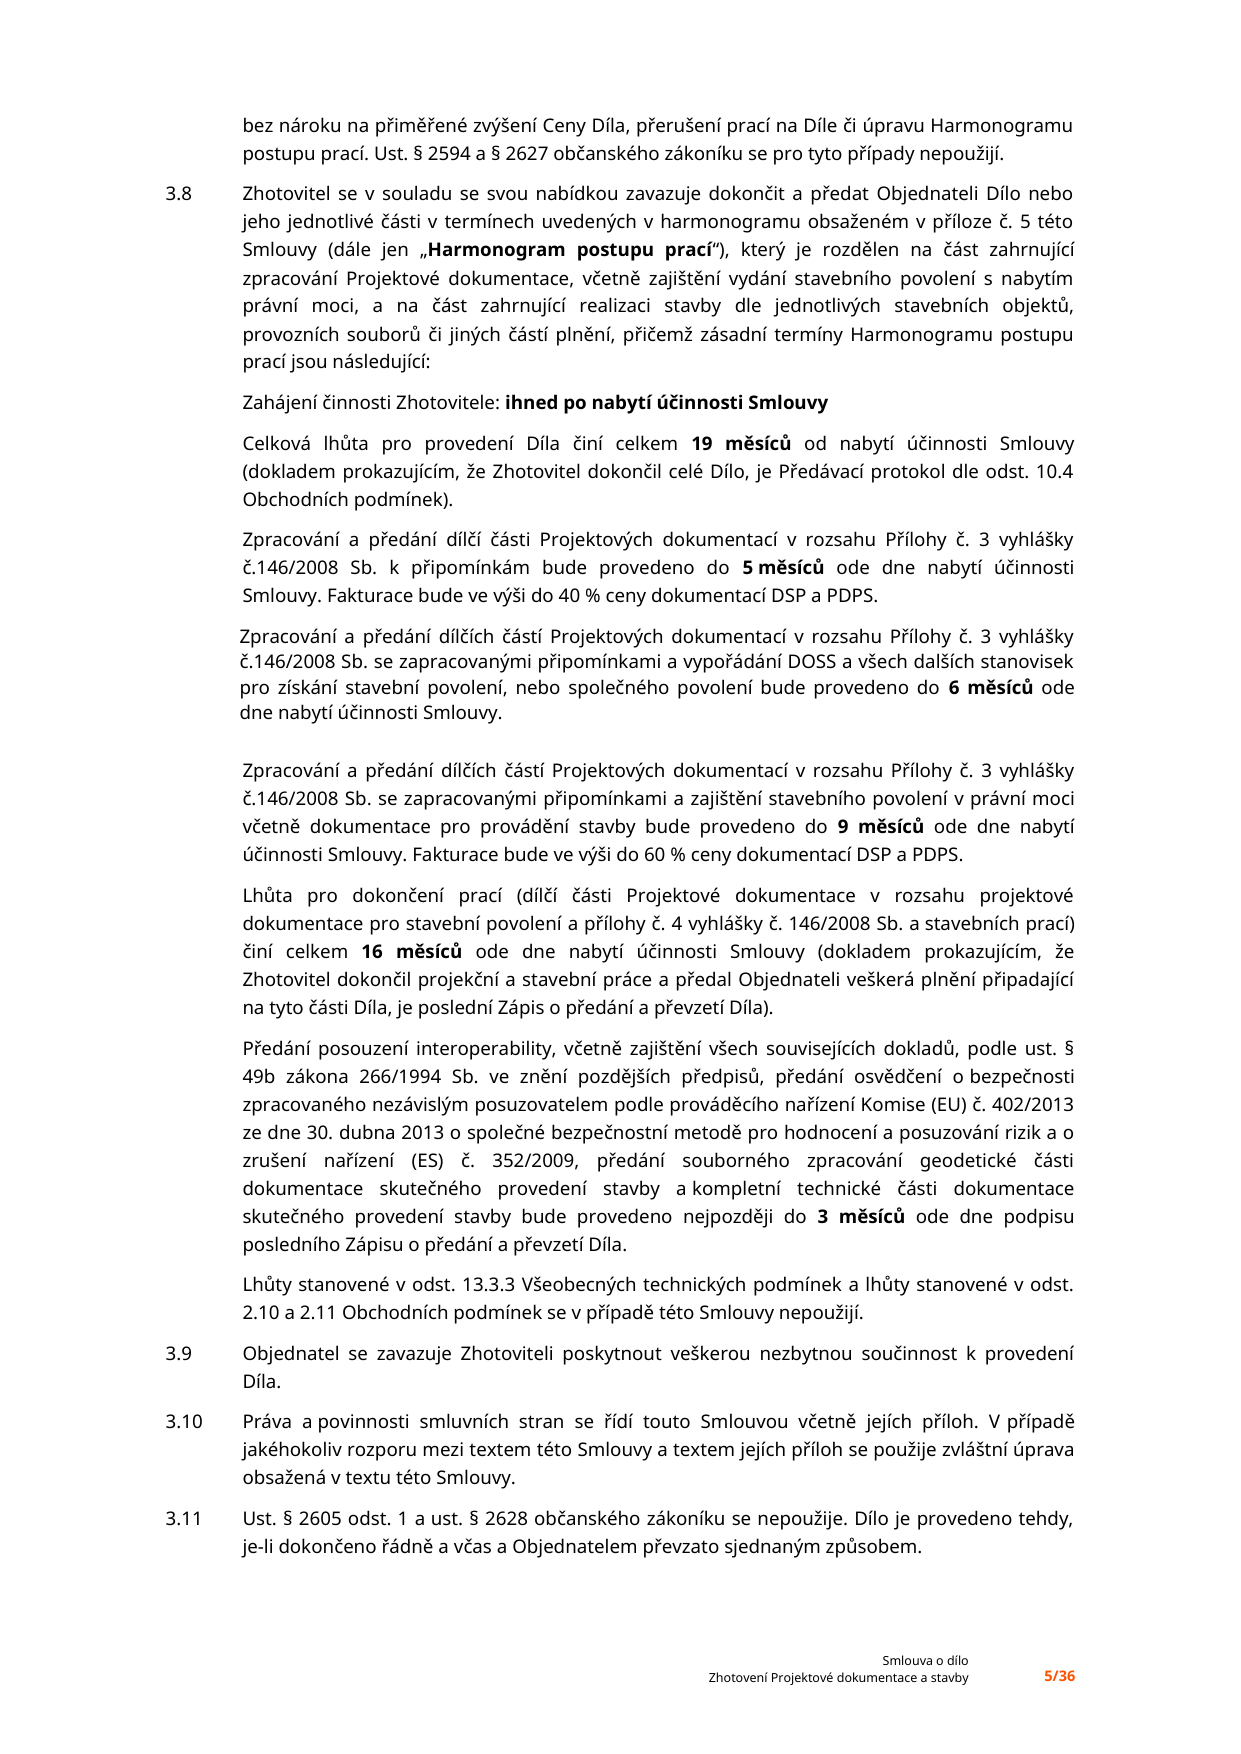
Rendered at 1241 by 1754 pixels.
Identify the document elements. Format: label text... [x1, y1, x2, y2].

text Zahájení činnosti Zhotovitele: ihned po nabytí účinnosti Smlouvy [242, 389, 1075, 415]
text Objednatel se zavazuje Zhotoviteli poskytnout veškerou nezbytnou součinnost k provedení Díla. [165, 1340, 1075, 1394]
text Celková lhůta pro provedení Díla činí celkem 19 měsíců od nabytí účinnosti Smlouvy (dokladem prokazujícím, že Zhotovitel dokončil celé Dílo, je Předávací protokol dle odst. 10.4 Obchodních podmínek). [242, 430, 1075, 511]
text Práva a povinnosti smluvních stran se řídí touto Smlouvou včetně jejích příloh. V případě jakéhokoliv rozporu mezi textem této Smlouvy a textem jejích příloh se použije zvláštní úprava obsažená v textu této Smlouvy. [165, 1409, 1075, 1490]
text Zpracování a předání dílčích částí Projektových dokumentací v rozsahu Přílohy č. 3 vyhlášky č.146/2008 Sb. se zapracovanými připomínkami a zajištění stavebního povolení v právní moci včetně dokumentace pro provádění stavby bude provedeno do 9 měsíců ode dne nabytí účinnosti Smlouvy. Fakturace bude ve výši do 60 % ceny dokumentací DSP a PDPS. [242, 758, 1075, 867]
text Lhůty stanovené v odst. 13.3.3 Všeobecných technických podmínek a lhůty stanovené v odst. 2.10 a 2.11 Obchodních podmínek se v případě této Smlouvy nepoužijí. [242, 1272, 1075, 1325]
text Ust. § 2605 odst. 1 a ust. § 2628 občanského zákoníku se nepoužije. Dílo je provedeno tehdy, je-li dokončeno řádně a včas a Objednatelem převzato sjednaným způsobem. [165, 1505, 1075, 1559]
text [165, 112, 1075, 166]
text Zhotovitel se v souladu se svou nabídkou zavazuje dokončit a předat Objednateli Dílo nebo jeho jednotlivé části v termínech uvedených v harmonogramu obsaženém v příloze č. 5 této Smlouvy (dále jen „Harmonogram postupu prací“), který je rozdělen na část zahrnující zpracování Projektové dokumentace, včetně zajištění vydání stavebního povolení s nabytím právní moci, a na část zahrnující realizaci stavby dle jednotlivých stavebních objektů, provozních souborů či jiných částí plnění, přičemž zásadní termíny Harmonogramu postupu prací jsou následující: [165, 181, 1075, 374]
text Předání posouzení interoperability, včetně zajištění všech souvisejících dokladů, podle ust. § 49b zákona 266/1994 Sb. ve znění pozdějších předpisů, předání osvědčení o bezpečnosti zpracovaného nezávislým posuzovatelem podle prováděcího nařízení Komise (EU) č. 402/2013 ze dne 30. dubna 2013 o společné bezpečnostní metodě pro hodnocení a posuzování rizik a o zrušení nařízení (ES) č. 352/2009, předání souborného zpracování geodetické části dokumentace skutečného provedení stavby a kompletní technické části dokumentace skutečného provedení stavby bude provedeno nejpozději do 3 měsíců ode dne podpisu posledního Zápisu o předání a převzetí Díla. [242, 1035, 1075, 1257]
text Zpracování a předání dílčích částí Projektových dokumentací v rozsahu Přílohy č. 3 vyhlášky č.146/2008 Sb. se zapracovanými připomínkami a vypořádání DOSS a všech dalších stanovisek pro získání stavební povolení, nebo společného povolení bude provedeno do 6 měsíců ode dne nabytí účinnosti Smlouvy. [239, 623, 1075, 725]
text Zpracování a předání dílčí části Projektových dokumentací v rozsahu Přílohy č. 3 vyhlášky č.146/2008 Sb. k připomínkám bude provedeno do 5 měsíců ode dne nabytí účinnosti Smlouvy. Fakturace bude ve výši do 40 % ceny dokumentací DSP a PDPS. [242, 526, 1075, 608]
text Lhůta pro dokončení prací (dílčí části Projektové dokumentace v rozsahu projektové dokumentace pro stavební povolení a přílohy č. 4 vyhlášky č. 146/2008 Sb. a stavebních prací) činí celkem 16 měsíců ode dne nabytí účinnosti Smlouvy (dokladem prokazujícím, že Zhotovitel dokončil projekční a stavební práce a předal Objednateli veškerá plnění připadající na tyto části Díla, je poslední Zápis o předání a převzetí Díla). [242, 882, 1075, 1020]
